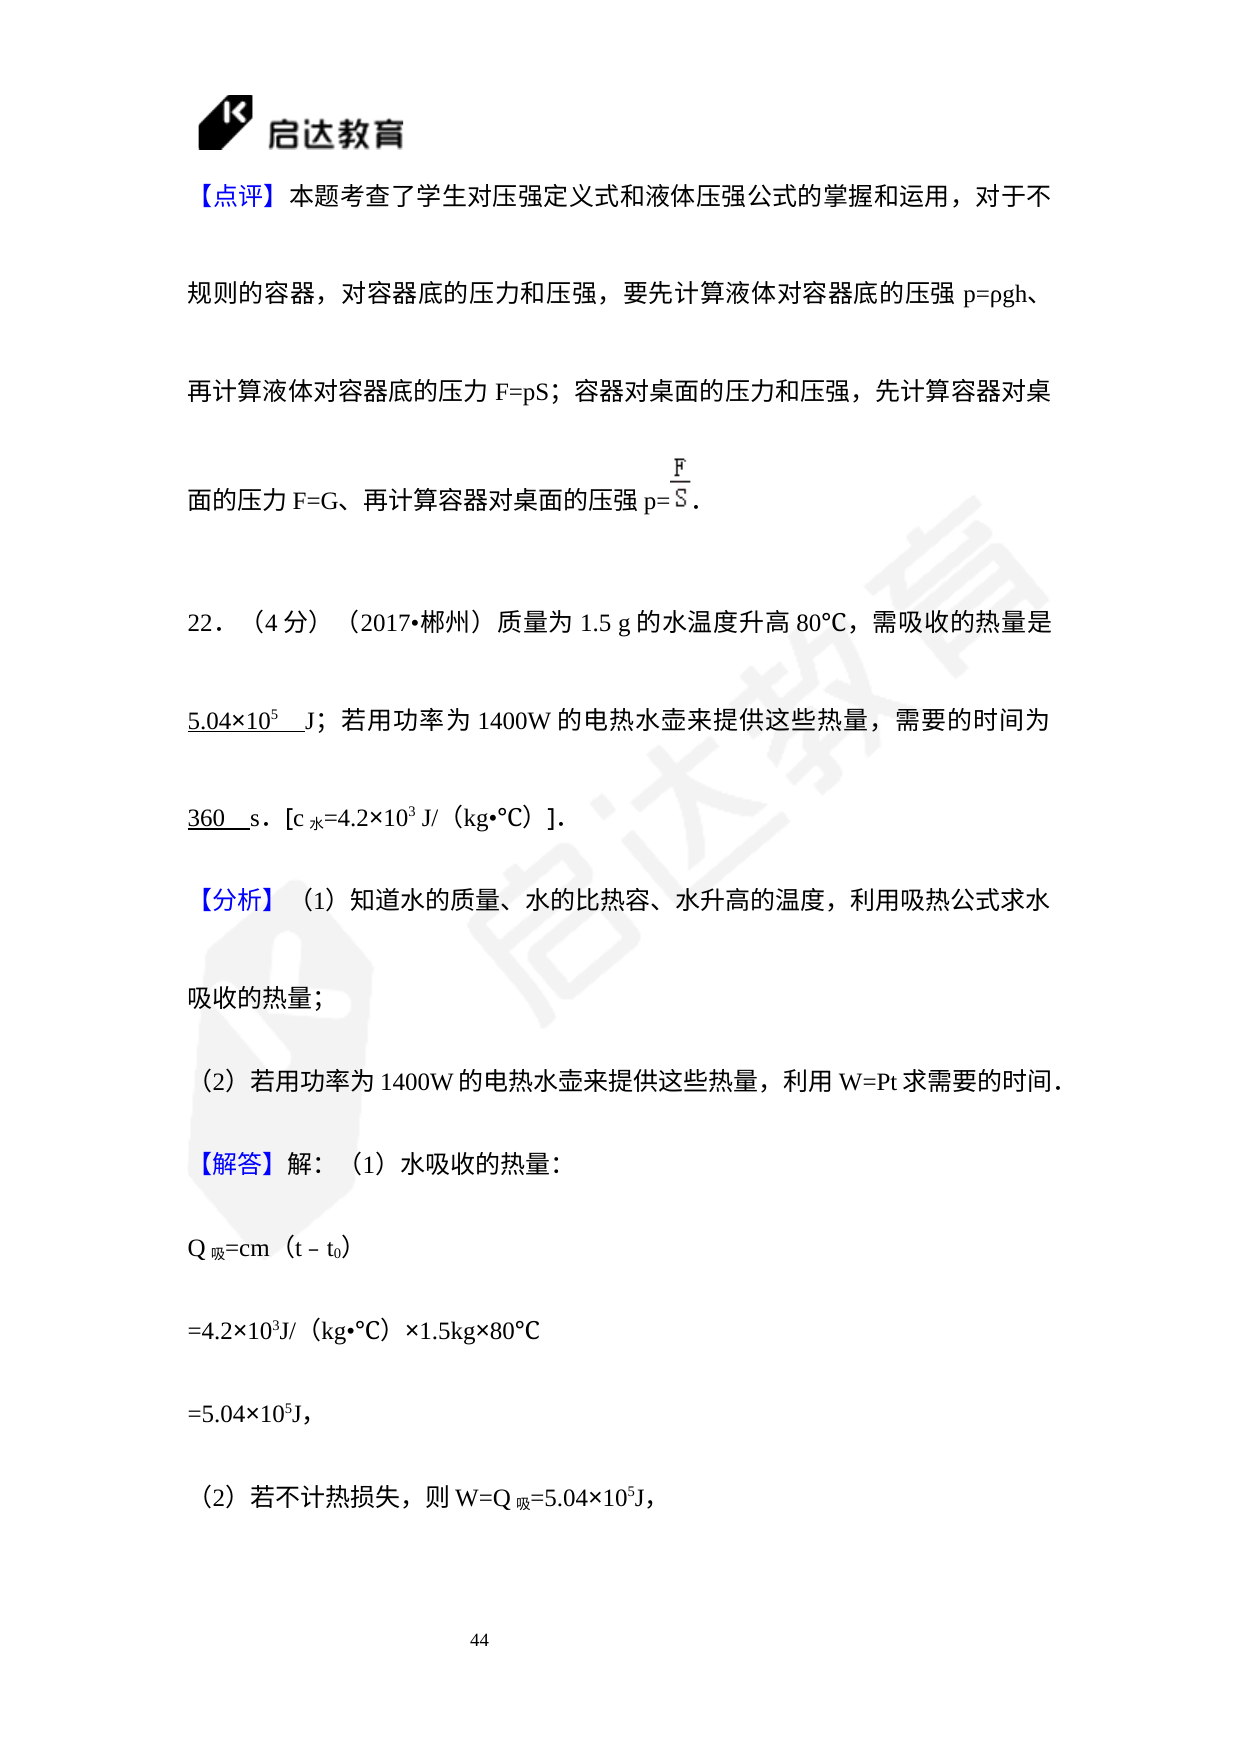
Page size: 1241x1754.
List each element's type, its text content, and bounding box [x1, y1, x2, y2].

text （2）若用功率为1400W的电热水壶来提供这些热量，利用W=Pt求需要的时间． [187, 1047, 1053, 1112]
picture [198, 95, 404, 150]
text 【点评】本题考查了学生对压强定义式和液体压强公式的掌握和运用，对于不规则的容器，对容器底的压力和压强，要先计算液体对容器底的压强p=ρgh、再计算液体对容器底的压力F=pS；容器对桌面的压力和压强，先计算容器对桌面的压力F=G、再计算容器对桌面的压强p=． [187, 162, 1053, 519]
text =4.2×103J/（kg•℃）×1.5kg×80℃ [187, 1296, 1053, 1361]
text Q吸=cm（t﹣t0） [187, 1213, 1053, 1278]
text 【解答】解：（1）水吸收的热量： [187, 1130, 1053, 1195]
picture [670, 454, 691, 510]
text =5.04×105J， [187, 1379, 1053, 1444]
text 【分析】（1）知道水的质量、水的比热容、水升高的温度，利用吸热公式求水吸收的热量； [187, 866, 1053, 1029]
text （2）若不计热损失，则W=Q吸=5.04×105J， [187, 1463, 1053, 1528]
text 22．（4分）（2017•郴州）质量为1.5 g的水温度升高80℃，需吸收的热量是 5.04×105 J；若用功率为1400W的电热水壶来提供这些热量，需要的时间为 360 s．[c水=4.2×103 J/（kg•℃）]． [187, 588, 1053, 848]
